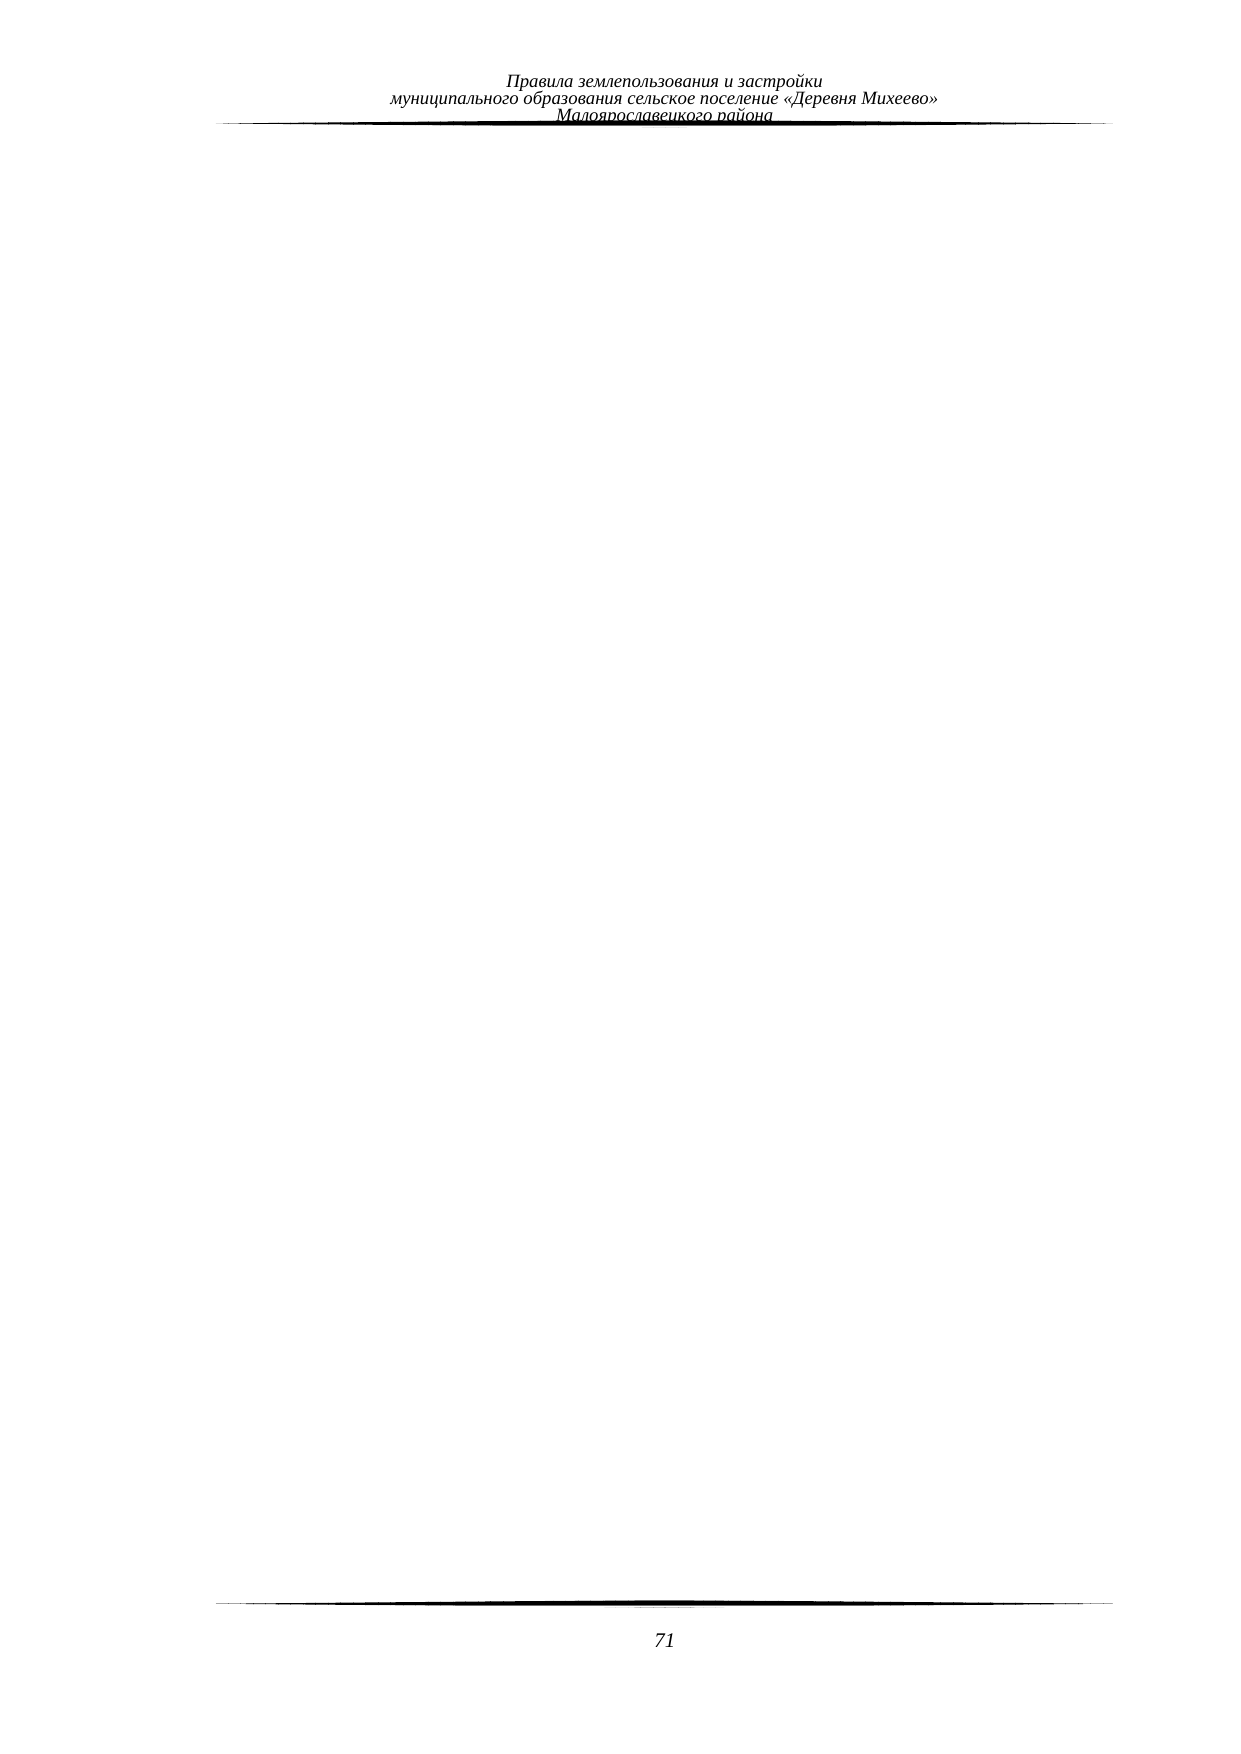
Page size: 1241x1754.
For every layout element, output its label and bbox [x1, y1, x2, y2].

picture [215, 1600, 1113, 1608]
picture [215, 119, 1113, 128]
